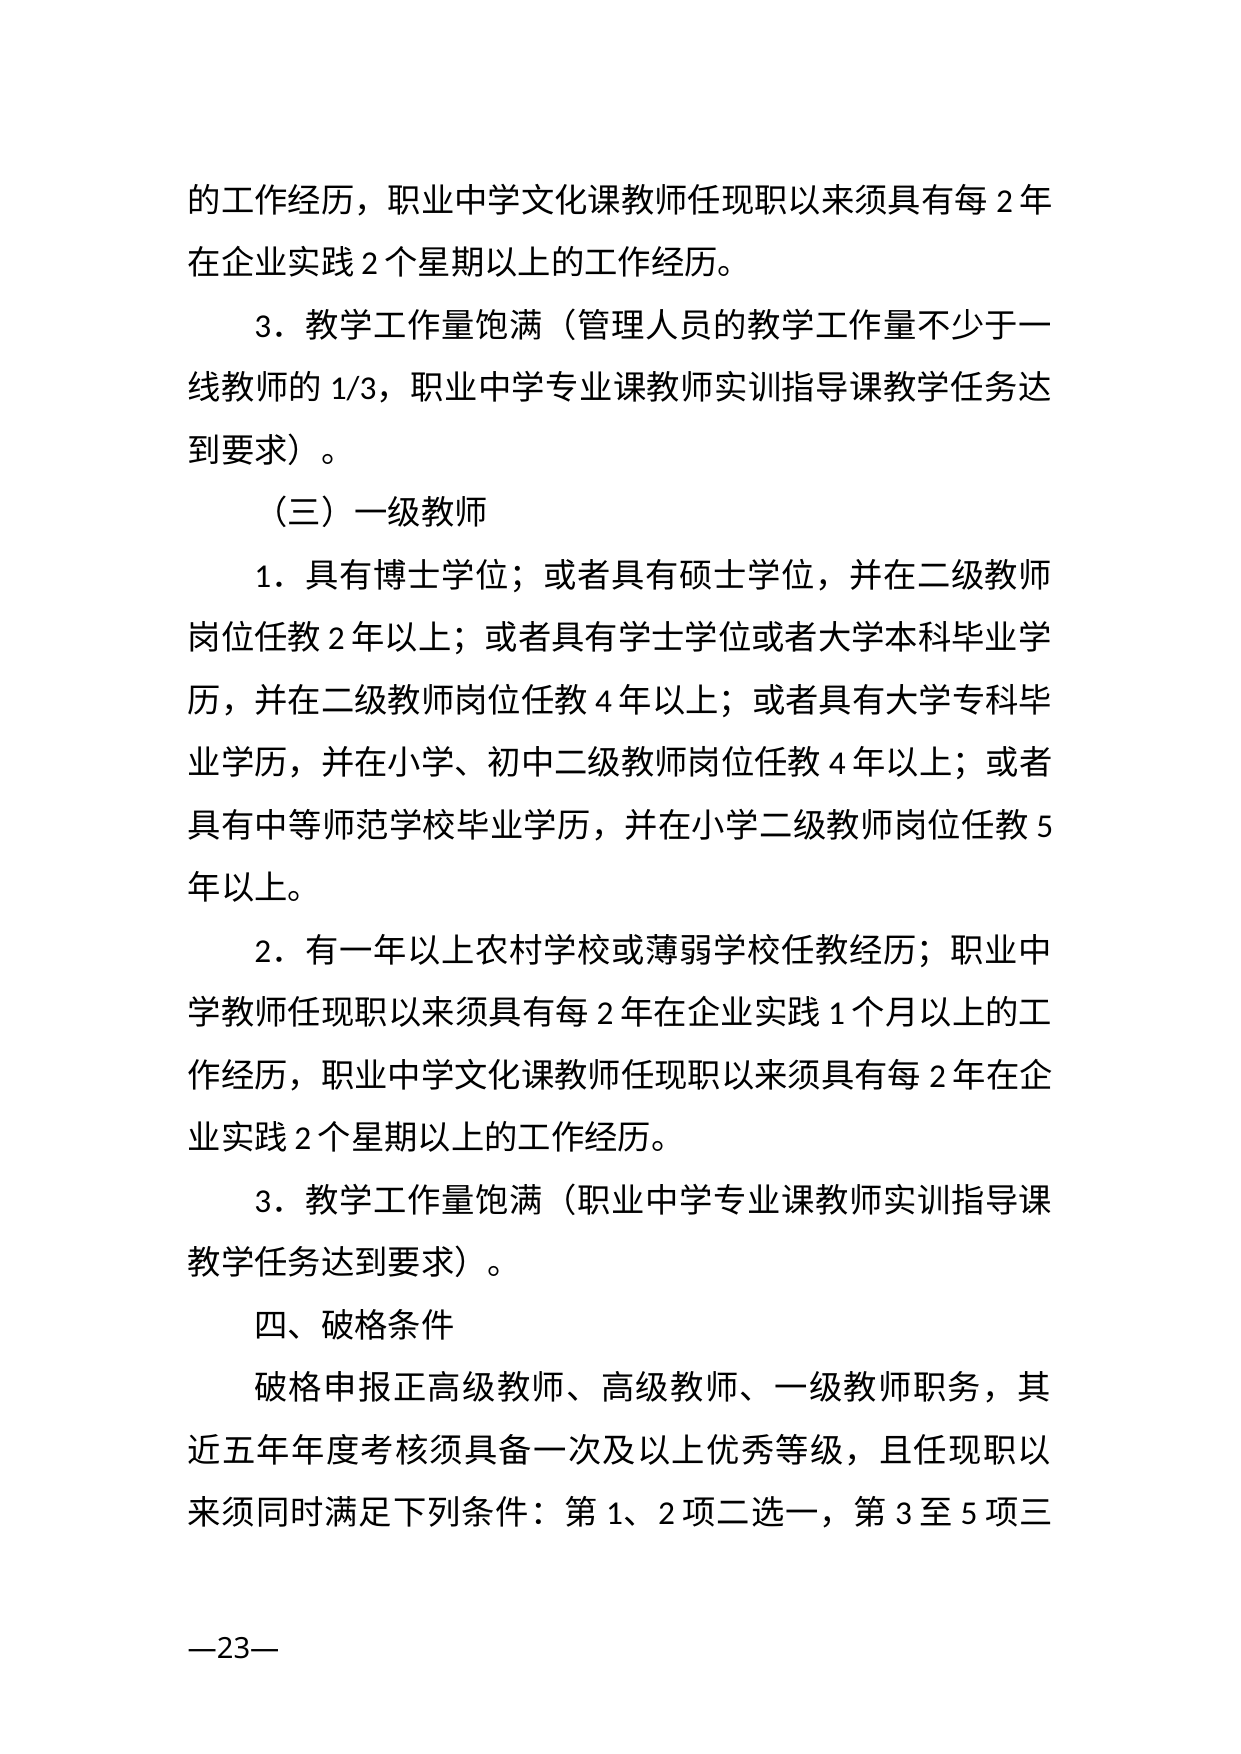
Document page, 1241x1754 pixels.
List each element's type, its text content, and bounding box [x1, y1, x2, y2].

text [187, 162, 1053, 287]
text 2．有一年以上农村学校或薄弱学校任教经历；职业中学教师任现职以来须具有每2年在企业实践1个月以上的工作经历，职业中学文化课教师任现职以来须具有每2年在企业实践2个星期以上的工作经历。 [187, 912, 1053, 1162]
text 3．教学工作量饱满（职业中学专业课教师实训指导课教学任务达到要求）。 [187, 1162, 1053, 1287]
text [187, 1349, 1053, 1537]
text 3．教学工作量饱满（管理人员的教学工作量不少于一线教师的1/3，职业中学专业课教师实训指导课教学任务达到要求）。 [187, 287, 1053, 474]
text （三）一级教师 [187, 474, 1053, 537]
text 1．具有博士学位；或者具有硕士学位，并在二级教师岗位任教2年以上；或者具有学士学位或者大学本科毕业学历，并在二级教师岗位任教4年以上；或者具有大学专科毕业学历，并在小学、初中二级教师岗位任教4年以上；或者具有中等师范学校毕业学历，并在小学二级教师岗位任教5年以上。 [187, 537, 1053, 912]
text 四、破格条件 [187, 1287, 1053, 1349]
